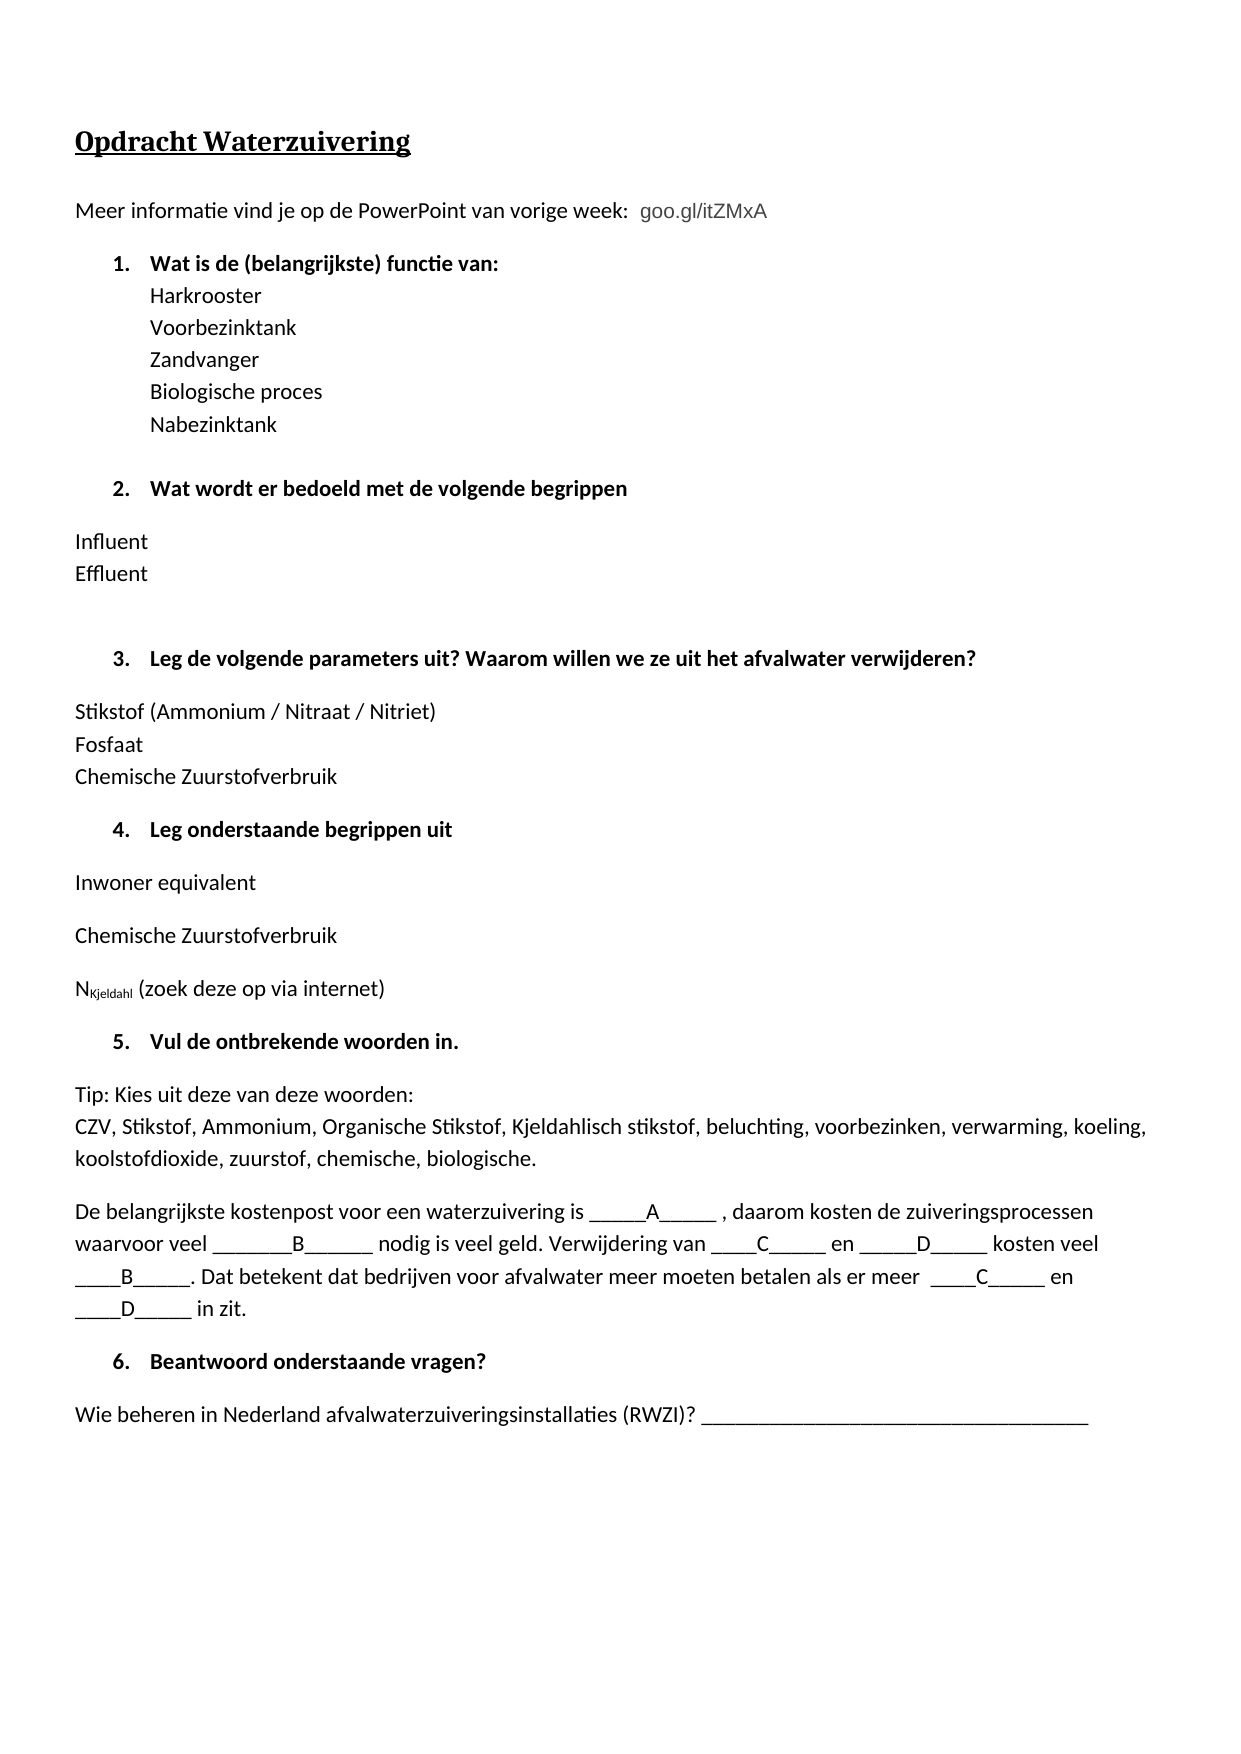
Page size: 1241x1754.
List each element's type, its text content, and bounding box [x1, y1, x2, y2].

list Beantwoord onderstaande vragen? [112, 1347, 1165, 1375]
list Vul de ontbrekende woorden in. [112, 1027, 1165, 1055]
text Influent Effluent [75, 527, 1165, 619]
text NKjeldahl (zoek deze op via internet) [75, 974, 1165, 1002]
list Leg de volgende parameters uit? Waarom willen we ze uit het afvalwater verwijderen? [112, 644, 1165, 672]
text Stikstof (Ammonium / Nitraat / Nitriet) Fosfaat Chemische Zuurstofverbruik [75, 697, 1165, 790]
text Meer informatie vind je op de PowerPoint van vorige week: goo.gl/itZMxA [75, 163, 1165, 224]
text Chemische Zuurstofverbruik [75, 921, 1165, 949]
list Wat is de (belangrijkste) functie van: Harkrooster Voorbezinktank Zandvanger Biologische proces Nabezinktank [112, 249, 1165, 470]
list Leg onderstaande begrippen uit [112, 815, 1165, 843]
subtitle Opdracht Waterzuivering [75, 125, 1165, 158]
text Inwoner equivalent [75, 868, 1165, 896]
text De belangrijkste kostenpost voor een waterzuivering is _____A_____ , daarom kosten de zuiveringsprocessen waarvoor veel _______B______ nodig is veel geld. Verwijdering van ____C_____ en _____D_____ kosten veel ____B_____. Dat betekent dat bedrijven voor afvalwater meer moeten betalen als er meer ____C_____ en ____D_____ in zit. [75, 1197, 1165, 1322]
text Tip: Kies uit deze van deze woorden: CZV, Stikstof, Ammonium, Organische Stikstof, Kjeldahlisch stikstof, beluchting, voorbezinken, verwarming, koeling, koolstofdioxide, zuurstof, chemische, biologische. [75, 1080, 1165, 1172]
list Wat wordt er bedoeld met de volgende begrippen [112, 474, 1165, 502]
text Wie beheren in Nederland afvalwaterzuiveringsinstallaties (RWZI)? __________________________________ [75, 1400, 1165, 1428]
